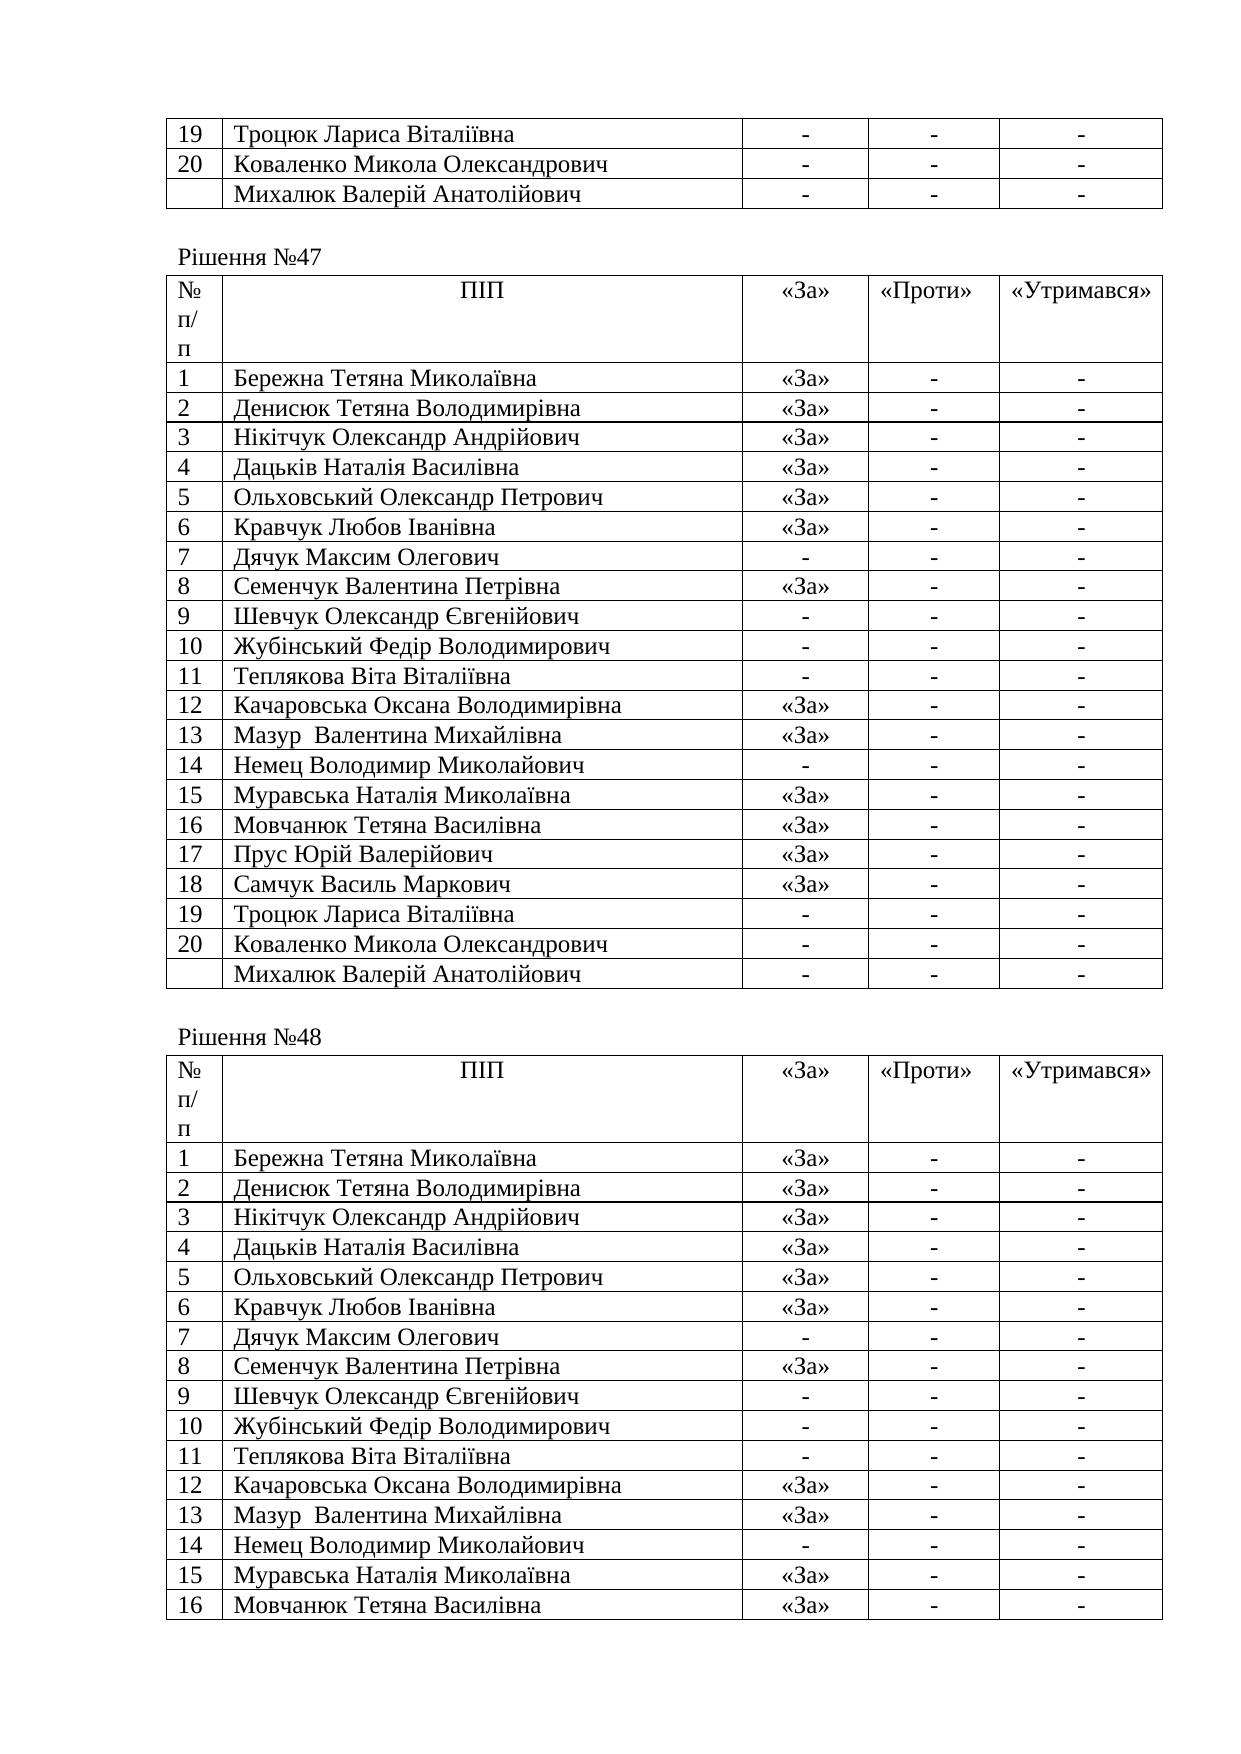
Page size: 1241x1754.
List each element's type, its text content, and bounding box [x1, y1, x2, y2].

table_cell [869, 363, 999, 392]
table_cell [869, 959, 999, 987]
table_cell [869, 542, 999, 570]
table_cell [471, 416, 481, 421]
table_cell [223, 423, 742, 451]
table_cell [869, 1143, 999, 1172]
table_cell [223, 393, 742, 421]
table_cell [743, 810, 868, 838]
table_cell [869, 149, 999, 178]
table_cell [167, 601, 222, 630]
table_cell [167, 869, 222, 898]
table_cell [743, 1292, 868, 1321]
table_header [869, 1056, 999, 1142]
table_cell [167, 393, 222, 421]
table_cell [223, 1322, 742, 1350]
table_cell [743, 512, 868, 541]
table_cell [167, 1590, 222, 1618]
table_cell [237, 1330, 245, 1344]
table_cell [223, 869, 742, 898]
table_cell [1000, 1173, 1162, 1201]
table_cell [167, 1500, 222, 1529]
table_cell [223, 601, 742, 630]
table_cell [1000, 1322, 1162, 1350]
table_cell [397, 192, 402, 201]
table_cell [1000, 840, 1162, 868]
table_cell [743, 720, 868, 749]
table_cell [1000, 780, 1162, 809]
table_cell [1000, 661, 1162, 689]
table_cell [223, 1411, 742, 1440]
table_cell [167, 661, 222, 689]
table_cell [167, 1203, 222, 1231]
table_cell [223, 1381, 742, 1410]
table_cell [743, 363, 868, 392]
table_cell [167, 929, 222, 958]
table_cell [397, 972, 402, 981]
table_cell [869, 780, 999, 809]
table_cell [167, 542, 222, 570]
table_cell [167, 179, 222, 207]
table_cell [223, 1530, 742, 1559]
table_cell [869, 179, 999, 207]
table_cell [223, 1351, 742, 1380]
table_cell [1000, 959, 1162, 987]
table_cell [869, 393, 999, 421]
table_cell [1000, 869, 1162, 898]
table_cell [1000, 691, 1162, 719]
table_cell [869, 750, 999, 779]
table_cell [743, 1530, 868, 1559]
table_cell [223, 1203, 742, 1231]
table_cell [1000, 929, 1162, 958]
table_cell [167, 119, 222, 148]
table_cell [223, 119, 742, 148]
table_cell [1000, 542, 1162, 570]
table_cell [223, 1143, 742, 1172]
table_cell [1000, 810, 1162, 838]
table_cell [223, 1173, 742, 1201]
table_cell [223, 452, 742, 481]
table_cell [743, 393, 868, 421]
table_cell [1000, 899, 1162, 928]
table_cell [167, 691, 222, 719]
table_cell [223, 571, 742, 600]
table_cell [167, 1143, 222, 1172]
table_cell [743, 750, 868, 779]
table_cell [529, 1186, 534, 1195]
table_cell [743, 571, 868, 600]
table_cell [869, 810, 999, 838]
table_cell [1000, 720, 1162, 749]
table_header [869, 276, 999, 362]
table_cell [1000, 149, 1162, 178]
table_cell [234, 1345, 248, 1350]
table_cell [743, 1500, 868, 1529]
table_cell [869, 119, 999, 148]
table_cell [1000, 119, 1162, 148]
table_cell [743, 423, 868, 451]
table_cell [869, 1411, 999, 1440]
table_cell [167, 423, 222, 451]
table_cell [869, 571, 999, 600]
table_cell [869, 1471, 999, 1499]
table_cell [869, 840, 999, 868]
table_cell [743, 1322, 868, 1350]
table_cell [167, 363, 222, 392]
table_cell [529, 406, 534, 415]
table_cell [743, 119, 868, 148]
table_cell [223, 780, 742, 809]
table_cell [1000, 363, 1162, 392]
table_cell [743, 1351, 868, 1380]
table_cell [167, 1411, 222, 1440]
text Рішення №48 [177, 1022, 1152, 1050]
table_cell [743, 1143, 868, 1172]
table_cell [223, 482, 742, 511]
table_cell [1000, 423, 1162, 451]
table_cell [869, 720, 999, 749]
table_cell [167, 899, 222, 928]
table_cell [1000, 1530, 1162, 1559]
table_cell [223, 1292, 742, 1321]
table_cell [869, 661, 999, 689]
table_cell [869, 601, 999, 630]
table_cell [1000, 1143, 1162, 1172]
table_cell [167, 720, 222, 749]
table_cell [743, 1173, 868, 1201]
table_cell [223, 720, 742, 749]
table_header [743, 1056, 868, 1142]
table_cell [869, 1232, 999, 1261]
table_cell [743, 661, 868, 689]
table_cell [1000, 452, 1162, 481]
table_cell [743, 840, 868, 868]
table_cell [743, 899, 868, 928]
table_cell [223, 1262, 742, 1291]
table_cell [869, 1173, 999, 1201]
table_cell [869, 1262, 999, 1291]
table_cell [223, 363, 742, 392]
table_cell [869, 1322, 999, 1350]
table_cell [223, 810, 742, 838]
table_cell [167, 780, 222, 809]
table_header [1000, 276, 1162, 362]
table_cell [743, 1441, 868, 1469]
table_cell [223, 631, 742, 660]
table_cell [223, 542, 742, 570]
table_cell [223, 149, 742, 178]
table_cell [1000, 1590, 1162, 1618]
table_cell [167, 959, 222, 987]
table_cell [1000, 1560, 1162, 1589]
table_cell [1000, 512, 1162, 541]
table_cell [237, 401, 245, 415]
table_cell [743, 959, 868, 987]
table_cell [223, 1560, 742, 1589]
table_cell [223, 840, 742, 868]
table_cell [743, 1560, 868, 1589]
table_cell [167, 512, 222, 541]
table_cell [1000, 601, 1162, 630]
text Рішення №47 [177, 242, 1152, 270]
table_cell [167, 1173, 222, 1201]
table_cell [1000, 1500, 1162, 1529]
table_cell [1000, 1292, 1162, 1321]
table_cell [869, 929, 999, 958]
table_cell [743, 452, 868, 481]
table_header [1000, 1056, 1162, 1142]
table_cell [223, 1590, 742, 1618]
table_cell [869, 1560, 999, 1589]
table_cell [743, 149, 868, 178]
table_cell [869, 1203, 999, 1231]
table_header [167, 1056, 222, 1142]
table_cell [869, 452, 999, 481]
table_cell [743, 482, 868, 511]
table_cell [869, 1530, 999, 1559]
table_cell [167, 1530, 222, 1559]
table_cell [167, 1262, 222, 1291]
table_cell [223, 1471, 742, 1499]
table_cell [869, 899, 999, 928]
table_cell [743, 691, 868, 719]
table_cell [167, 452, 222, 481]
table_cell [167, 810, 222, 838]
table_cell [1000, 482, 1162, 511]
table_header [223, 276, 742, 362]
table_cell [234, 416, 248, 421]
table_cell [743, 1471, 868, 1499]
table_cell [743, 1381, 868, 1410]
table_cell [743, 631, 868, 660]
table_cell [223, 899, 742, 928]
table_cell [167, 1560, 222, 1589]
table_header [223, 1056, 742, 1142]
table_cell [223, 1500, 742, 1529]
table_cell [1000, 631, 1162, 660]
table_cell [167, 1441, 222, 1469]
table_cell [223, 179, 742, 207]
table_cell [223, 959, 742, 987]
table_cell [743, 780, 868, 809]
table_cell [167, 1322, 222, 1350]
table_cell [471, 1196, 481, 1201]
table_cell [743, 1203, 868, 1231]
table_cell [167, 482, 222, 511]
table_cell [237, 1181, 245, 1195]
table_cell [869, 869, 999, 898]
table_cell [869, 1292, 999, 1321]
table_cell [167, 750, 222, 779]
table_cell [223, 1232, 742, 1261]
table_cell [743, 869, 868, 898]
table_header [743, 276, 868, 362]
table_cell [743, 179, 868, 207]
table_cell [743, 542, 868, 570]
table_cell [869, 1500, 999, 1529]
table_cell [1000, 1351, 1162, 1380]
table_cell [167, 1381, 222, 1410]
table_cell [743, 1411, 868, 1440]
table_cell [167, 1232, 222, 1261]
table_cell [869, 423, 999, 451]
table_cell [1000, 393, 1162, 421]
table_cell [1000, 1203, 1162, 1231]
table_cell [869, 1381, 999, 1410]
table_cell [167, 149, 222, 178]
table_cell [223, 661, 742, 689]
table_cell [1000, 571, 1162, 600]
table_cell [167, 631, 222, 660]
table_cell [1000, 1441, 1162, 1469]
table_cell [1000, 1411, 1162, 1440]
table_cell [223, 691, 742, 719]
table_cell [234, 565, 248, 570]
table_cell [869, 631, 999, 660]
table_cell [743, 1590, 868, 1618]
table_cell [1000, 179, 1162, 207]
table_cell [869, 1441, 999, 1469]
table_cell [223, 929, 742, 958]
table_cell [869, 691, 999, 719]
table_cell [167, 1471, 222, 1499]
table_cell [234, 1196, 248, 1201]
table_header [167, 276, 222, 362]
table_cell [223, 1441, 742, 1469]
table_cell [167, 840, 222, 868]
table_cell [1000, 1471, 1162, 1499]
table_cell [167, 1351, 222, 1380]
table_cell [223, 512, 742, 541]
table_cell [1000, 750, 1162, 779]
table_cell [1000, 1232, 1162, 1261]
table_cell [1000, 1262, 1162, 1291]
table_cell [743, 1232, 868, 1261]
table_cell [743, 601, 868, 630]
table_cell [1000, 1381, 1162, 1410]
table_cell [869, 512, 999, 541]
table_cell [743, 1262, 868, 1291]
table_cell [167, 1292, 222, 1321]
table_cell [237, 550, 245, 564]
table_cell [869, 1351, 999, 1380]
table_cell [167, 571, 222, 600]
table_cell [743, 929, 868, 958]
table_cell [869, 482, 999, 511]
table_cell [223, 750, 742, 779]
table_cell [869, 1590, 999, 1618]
